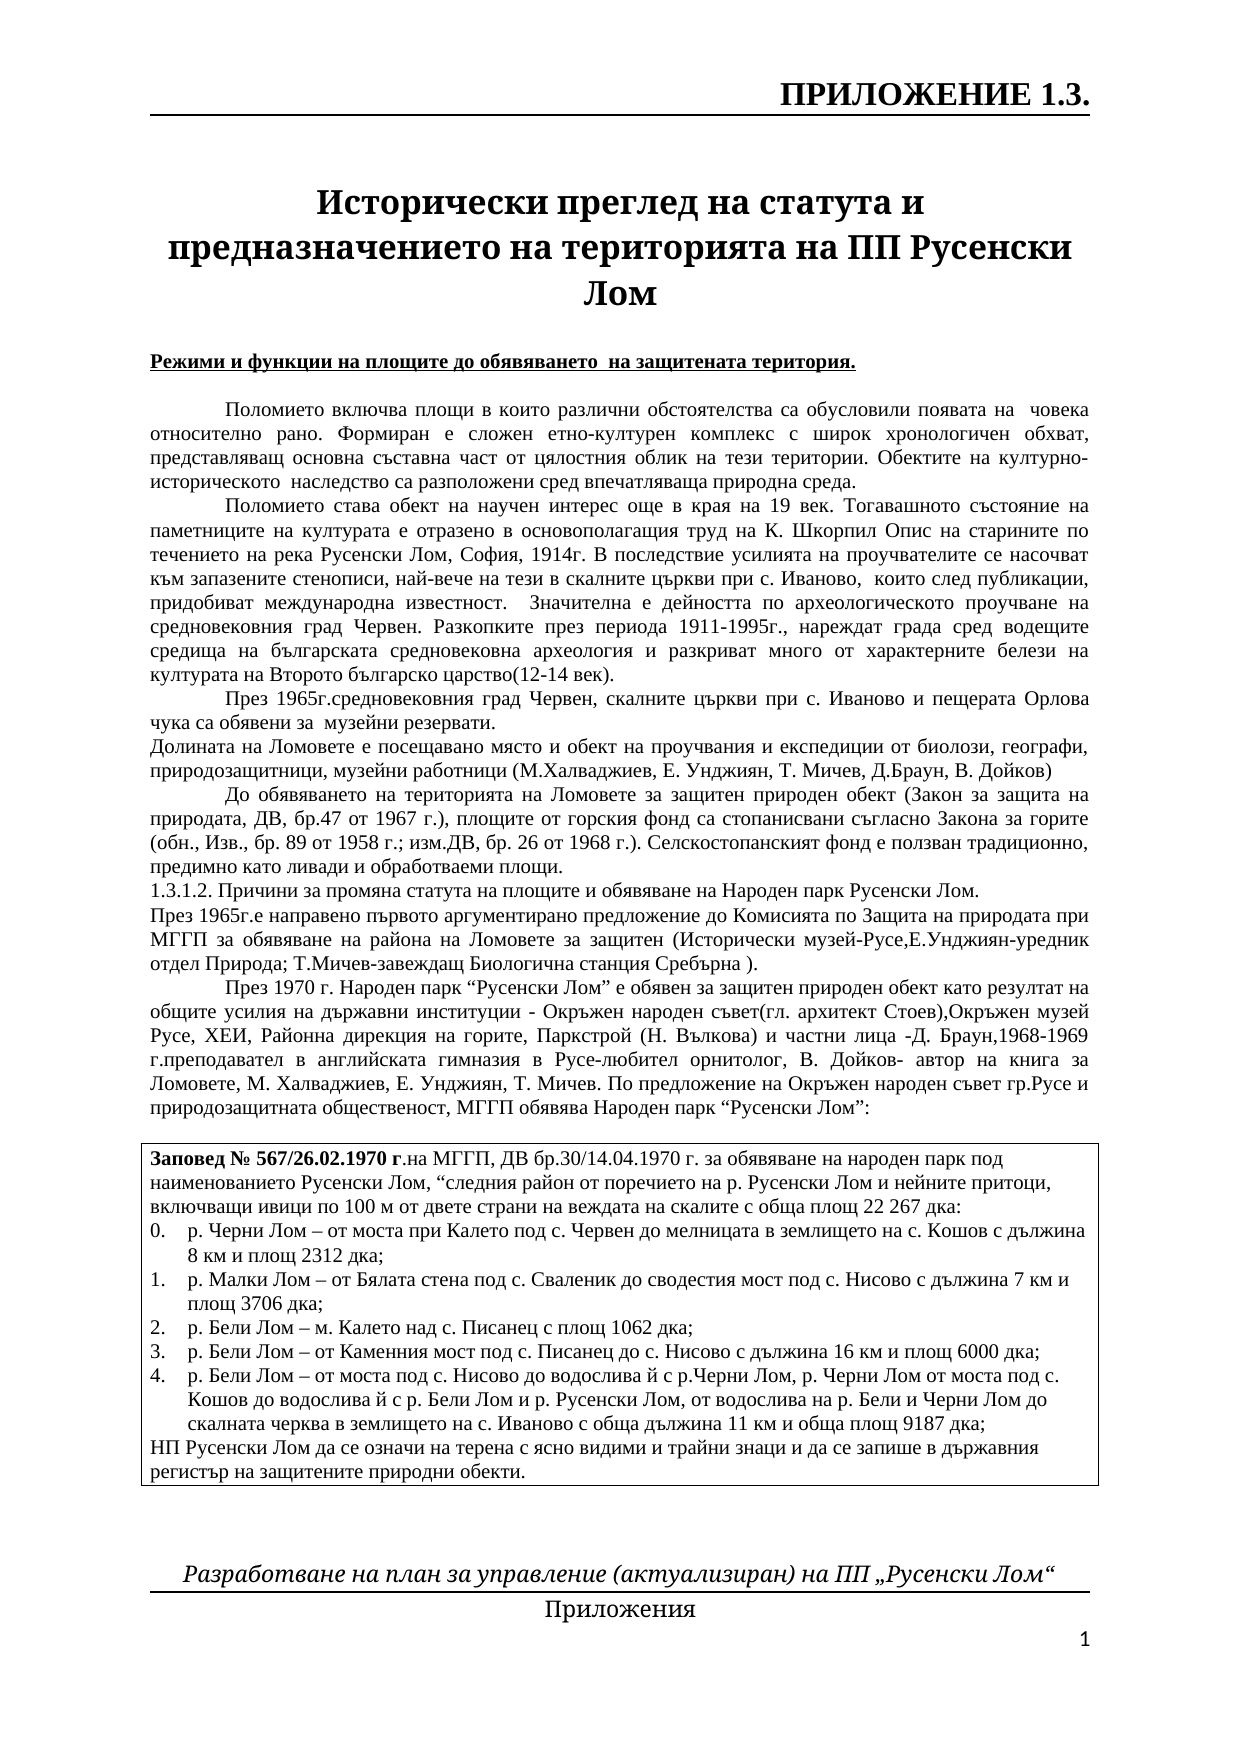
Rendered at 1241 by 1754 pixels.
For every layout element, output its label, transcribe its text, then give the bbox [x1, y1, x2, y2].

list р. Бели Лом – от Каменния мост под с. Писанец до с. Нисово с дължина 16 км и площ 6000 дка; [150, 1339, 1090, 1363]
list р. Малки Лом – от Бялата стена под с. Сваленик до сводестия мост под с. Нисово с дължина 7 км и площ 3706 дка; [150, 1267, 1090, 1315]
text 1.3.1.2. Причини за промяна статута на площите и обявяване на Народен парк Русенски Лом. [150, 878, 1090, 902]
list р. Черни Лом – от моста при Калето под с. Червен до мелницата в землището на с. Кошов с дължина 8 км и площ 2312 дка; [150, 1218, 1090, 1267]
list р. Бели Лом – от моста под с. Нисово до водослива й с р.Черни Лом, р. Черни Лом от моста под с. Кошов до водослива й с р. Бели Лом и р. Русенски Лом, от водослива на р. Бели и Черни Лом до скалната черква в землището на с. Иваново с обща дължина 11 км и обща площ 9187 дка; [150, 1363, 1090, 1432]
text До обявяването на територията на Ломовете за защитен природен обект (Закон за защита на природата, ДВ, бр.47 от 1967 г.), площите от горския фонд са стопанисвани съгласно Закона за горите (обн., Изв., бр. 89 от 1958 г.; изм.ДВ, бр. 26 от 1968 г.). Селскостопанският фонд е ползван традиционно, предимно като ливади и обработваеми площи. [150, 782, 1090, 878]
text През 1965г.е направено първото аргументирано предложение до Комисията по Защита на природата при МГГП за обявяване на района на Ломовете за защитен (Исторически музей-Русе,Е.Унджиян-уредник отдел Природа; Т.Мичев-завеждащ Биологична станция Сребърна ). [150, 902, 1090, 975]
text Исторически преглед на статута и предназначението на територията на ПП Русенски Лом [150, 179, 1090, 315]
text Режими и функции на площите до обявяването на защитената територия. [150, 349, 1090, 373]
text През 1965г.средновековния град Червен, скалните църкви при с. Иваново и пещерата Орлова чука са обявени за музейни резервати. [150, 686, 1090, 734]
text Долината на Ломовете е посещавано място и обект на проучвания и експедиции от биолози, географи, природозащитници, музейни работници (М.Халваджиев, Е. Унджиян, Т. Мичев, Д.Браун, В. Дойков) [150, 734, 1090, 782]
list р. Бели Лом – м. Калето над с. Писанец с площ 1062 дка; [150, 1315, 1090, 1339]
text НП Русенски Лом да се означи на терена с ясно видими и трайни знаци и да се запише в държавния регистър на защитените природни обекти. [142, 1432, 1098, 1485]
text През 1970 г. Народен парк “Русенски Лом” е обявен за защитен природен обект като резултат на общите усилия на държавни институции - Окръжен народен съвет(гл. архитект Стоев),Окръжен музей Русе, ХЕИ, Районна дирекция на горите, Паркстрой (Н. Вълкова) и частни лица -Д. Браун,1968-1969 г.преподавател в английската гимназия в Русе-любител орнитолог, В. Дойков- автор на книга за Ломовете, М. Халваджиев, Е. Унджиян, Т. Мичев. По предложение на Окръжен народен съвет гр.Русе и природозащитната общественост, МГГП обявява Народен парк “Русенски Лом”: [150, 975, 1090, 1119]
text Поломието включва площи в които различни обстоятелства са обусловили появата на човека относително рано. Формиран е сложен етно-културен комплекс с широк хронологичен обхват, представляващ основна съставна част от цялостния облик на тези територии. Обектите на културно-историческото наследство са разположени сред впечатляваща природна среда. [150, 397, 1090, 493]
text Поломието става обект на научен интерес още в края на 19 век. Тогавашното състояние на паметниците на културата е отразено в основополагащия труд на К. Шкорпил Опис на старините по течението на река Русенски Лом, София, 1914г. В последствие усилията на проучвателите се насочват към запазените стенописи, най-вече на тези в скалните църкви при с. Иваново, които след публикации, придобиват международна известност. Значителна е дейността по археологическото проучване на средновековния град Червен. Разкопките през периода 1911-1995г., нареждат града сред водещите средища на българската средновековна археология и разкриват много от характерните белези на културата на Второто българско царство(12-14 век). [150, 493, 1090, 686]
text Заповед № 567/26.02.1970 г.на МГГП, ДВ бр.30/14.04.1970 г. за обявяване на народен парк под наименованието Русенски Лом, “следния район от поречието на р. Русенски Лом и нейните притоци, включващи ивици по 100 м от двете страни на веждата на скалите с обща площ 22 267 дка: [142, 1144, 1098, 1218]
